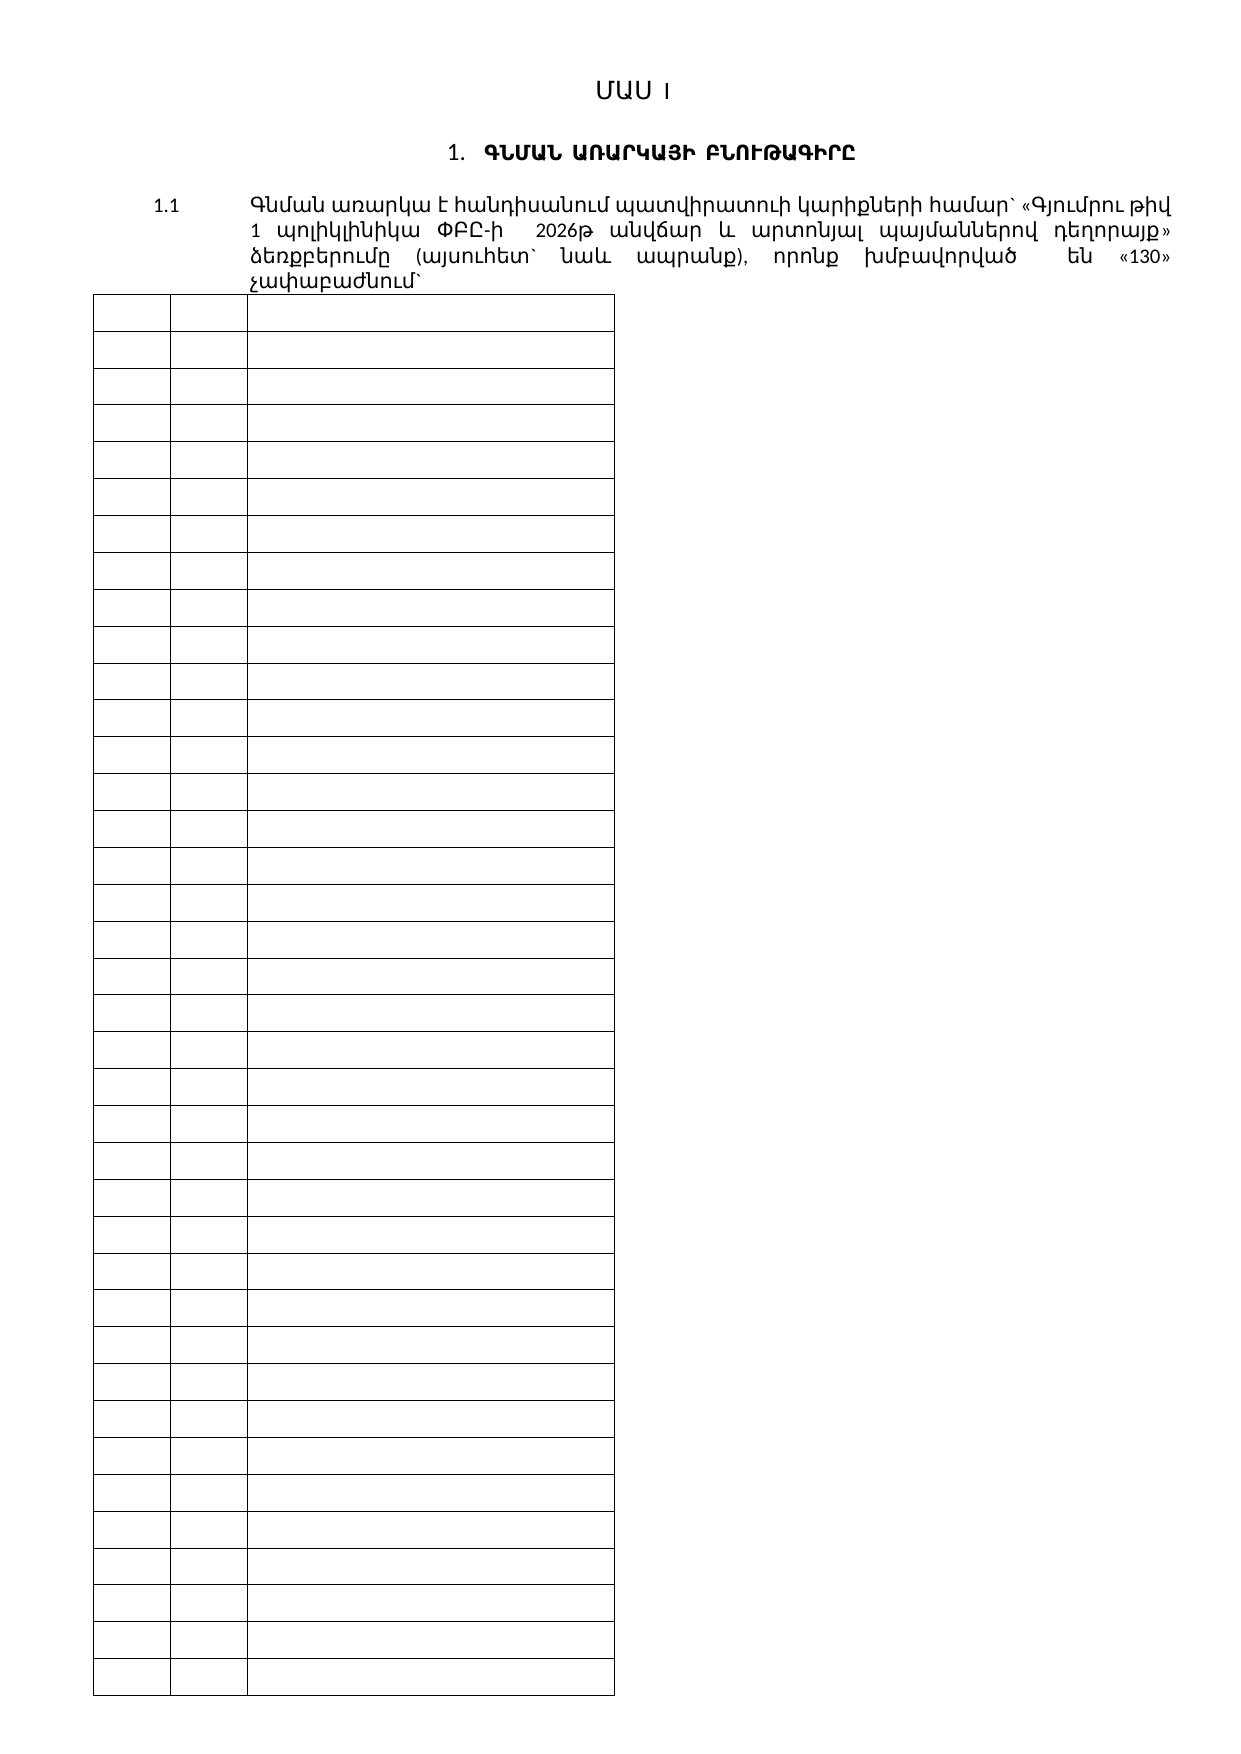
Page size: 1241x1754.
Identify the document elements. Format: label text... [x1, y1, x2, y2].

subtitle Գնման առարկա է հանդիսանում պատվիրատուի կարիքների համար` «Գյումրու թիվ 1 պոլիկլինիկա ՓԲԸ-ի 2026թ անվճար և արտոնյալ պայմաններով դեղորայք» ձեռքբերումը (այսուհետ` նաև ապրանք), որոնք խմբավորված են «130» չափաբաժնում` [153, 192, 1171, 294]
list ԳՆՄԱՆ ԱՌԱՐԿԱՅԻ ԲՆՈՒԹԱԳԻՐԸ [131, 136, 1171, 167]
text ՄԱՍ I [94, 75, 1171, 106]
